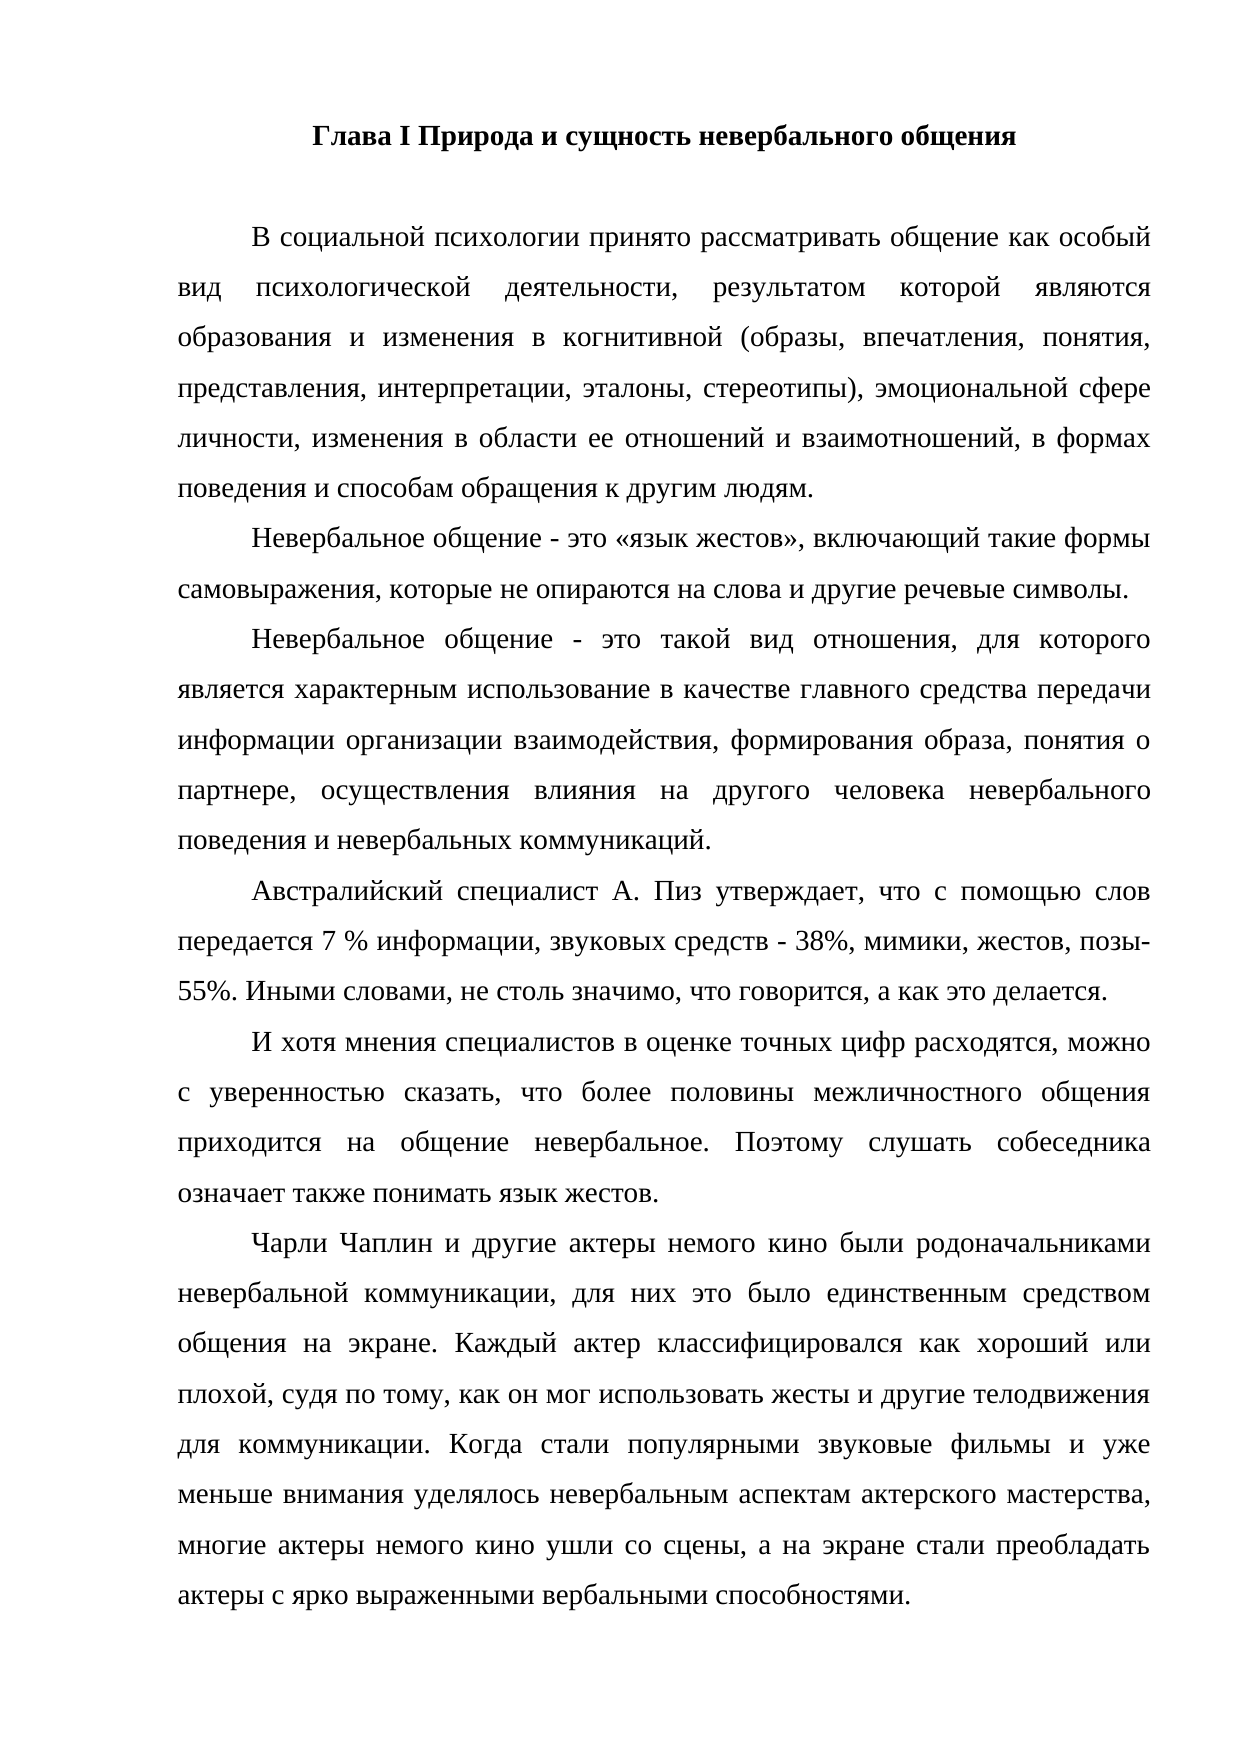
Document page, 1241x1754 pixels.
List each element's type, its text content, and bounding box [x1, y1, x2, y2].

text Невербальное общение - это «язык жестов», включающий такие формы самовыражения, которые не опираются на слова и другие речевые символы. [177, 521, 1152, 604]
text И хотя мнения специалистов в оценке точных цифр расходятся, можно с уверенностью сказать, что более половины межличностного общения приходится на общение невербальное. Поэтому слушать собеседника означает также понимать язык жестов. [177, 1024, 1152, 1208]
text Австралийский специалист А. Пиз утверждает, что с помощью слов передается 7 % информации, звуковых средств - 38%, мимики, жестов, позы-55%. Иными словами, не столь значимо, что говорится, а как это делается. [177, 873, 1152, 1007]
text Невербальное общение - это такой вид отношения, для которого является характерным использование в качестве главного средства передачи информации организации взаимодействия, формирования образа, понятия о партнере, осуществления влияния на другого человека невербального поведения и невербальных коммуникаций. [177, 621, 1152, 856]
text Чарли Чаплин и другие актеры немого кино были родоначальниками невербальной коммуникации, для них это было единственным средством общения на экране. Каждый актер классифицировался как хороший или плохой, судя по тому, как он мог использовать жесты и другие телодвижения для коммуникации. Когда стали популярными звуковые фильмы и уже меньше внимания уделялось невербальным аспектам актерского мастерства, многие актеры немого кино ушли со сцены, а на экране стали преобладать актеры с ярко выраженными вербальными способностями. [177, 1225, 1152, 1611]
subtitle Глава I Природа и сущность невербального общения [177, 118, 1152, 152]
text В социальной психологии принято рассматривать общение как особый вид психологической деятельности, результатом которой являются образования и изменения в когнитивной (образы, впечатления, понятия, представления, интерпретации, эталоны, стереотипы), эмоциональной сфере личности, изменения в области ее отношений и взаимотношений, в формах поведения и способам обращения к другим людям. [177, 219, 1152, 504]
